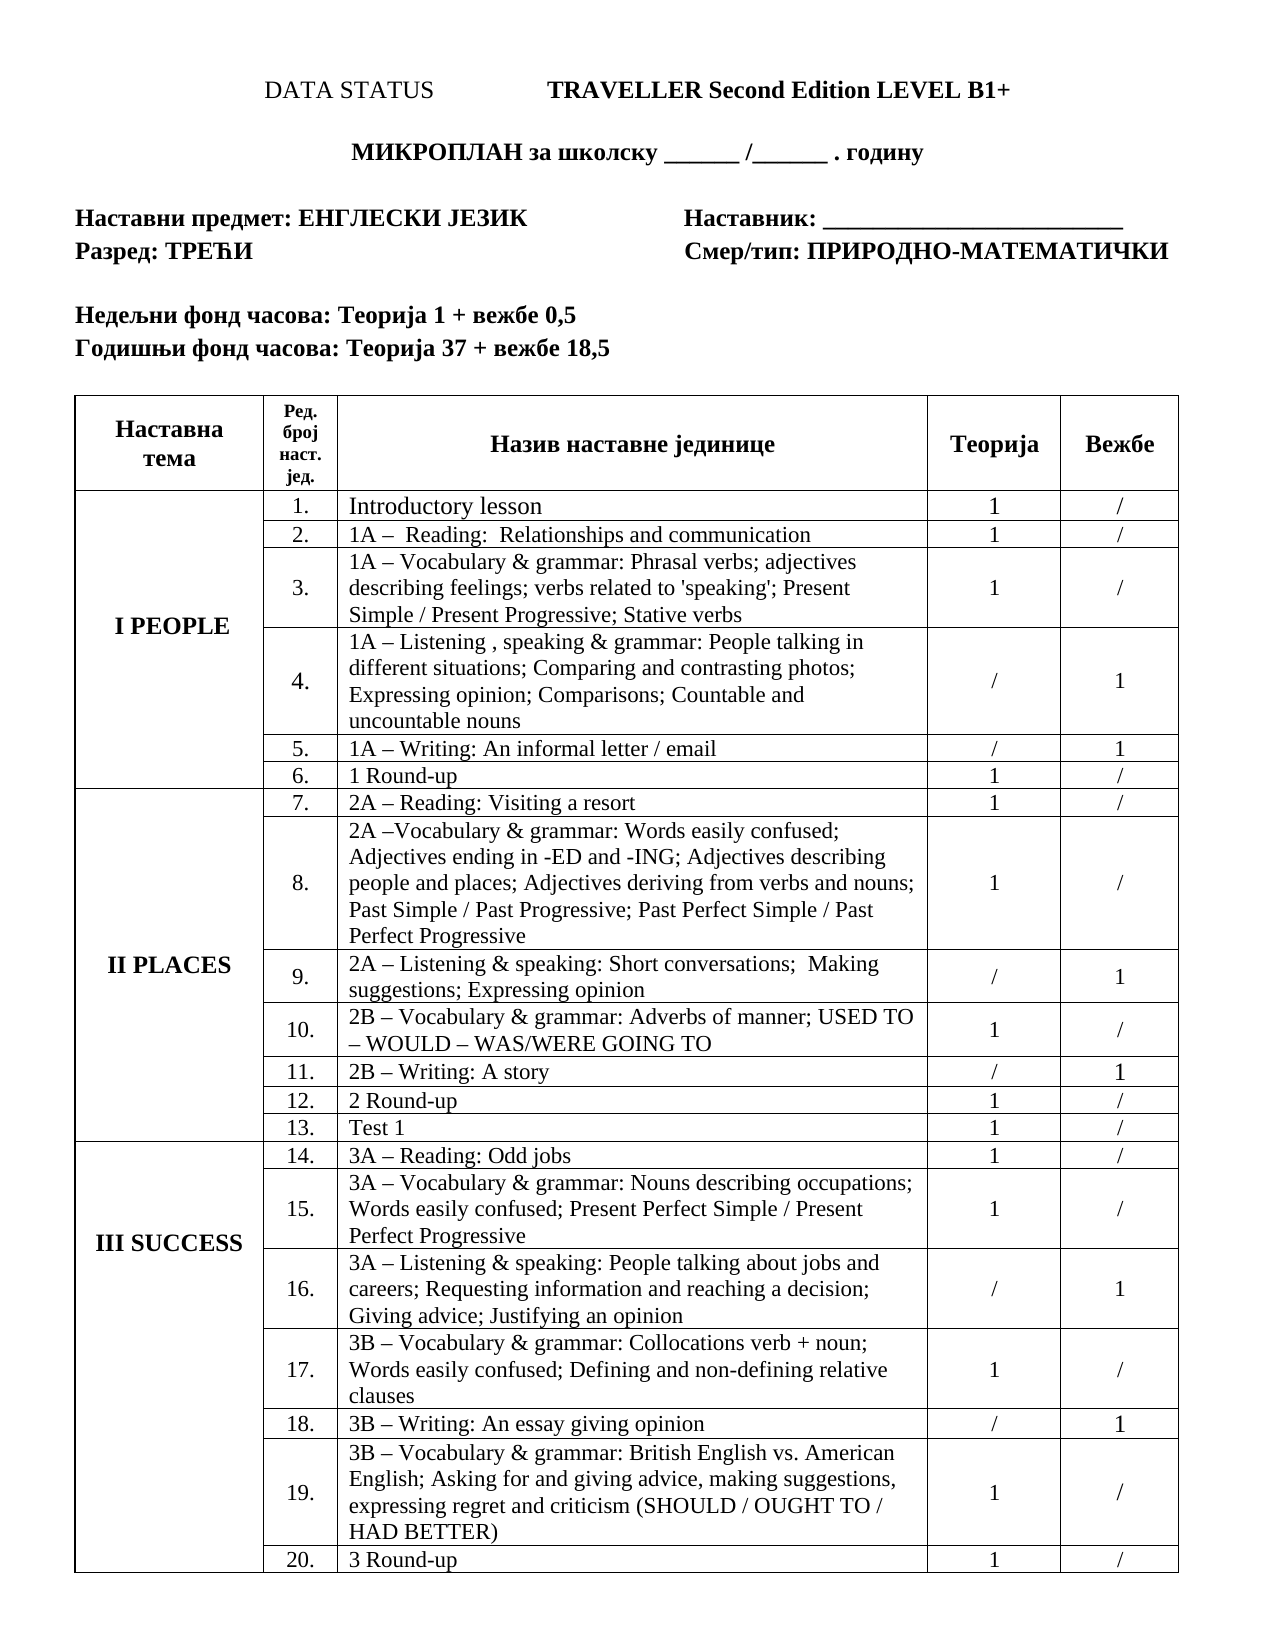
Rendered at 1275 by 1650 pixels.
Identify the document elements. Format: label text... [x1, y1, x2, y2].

table_cell 1 [928, 789, 1060, 816]
table_cell 18. [264, 1409, 337, 1438]
table_cell / [1061, 762, 1178, 788]
table_cell 2 Round-up [338, 1087, 927, 1113]
table_cell 19. [264, 1439, 337, 1544]
table_cell 4. [264, 628, 337, 733]
table_cell 1 [1061, 950, 1178, 1002]
table_cell 3A – Reading: Odd jobs [338, 1142, 927, 1168]
table_header Вежбе [1061, 396, 1178, 490]
table_cell 1 [928, 762, 1060, 788]
table_cell 5. [264, 735, 337, 761]
table_cell / [1061, 521, 1178, 547]
table_cell 1 [1061, 628, 1178, 733]
table_cell 1 [1061, 1409, 1178, 1438]
table_cell 8. [264, 817, 337, 948]
table_cell 9. [264, 950, 337, 1002]
table_cell 2B – Vocabulary & grammar: Adverbs of manner; USED TO – WOULD – WAS/WERE GOING TO [338, 1003, 927, 1056]
table_cell 17. [264, 1329, 337, 1408]
table_header Назив наставне јединице [338, 396, 927, 490]
table_cell 14. [264, 1142, 337, 1168]
table_cell / [1061, 1087, 1178, 1113]
text Наставни предмет: ЕНГЛЕСКИ ЈЕЗИК Наставник: ________________________ [75, 203, 1200, 232]
table_cell 13. [264, 1114, 337, 1141]
table_cell 3A – Listening & speaking: People talking about jobs and careers; Requesting information and reaching a decision; Giving advice; Justifying an opinion [338, 1249, 927, 1328]
text Разред: ТРЕЋИ Смер/тип: ПРИРОДНО-МАТЕМАТИЧКИ [75, 236, 1200, 264]
text Годишњи фонд часова: Теорија 37 + вежбе 18,5 [75, 333, 1200, 362]
table_cell 1 Round-up [338, 762, 927, 788]
table_cell 1 [928, 1087, 1060, 1113]
table_cell / [928, 1249, 1060, 1328]
table_cell 1 [928, 521, 1060, 547]
table_cell / [1061, 1169, 1178, 1248]
table_cell 1 [1061, 735, 1178, 761]
table_cell / [1061, 548, 1178, 627]
table_cell 20. [264, 1546, 337, 1572]
table_header Наставна тема [76, 396, 263, 490]
table_cell / [1061, 1114, 1178, 1141]
table_cell 2A –Vocabulary & grammar: Words easily confused; Adjectives ending in -ED and -ING; Adjectives describing people and places; Adjectives deriving from verbs and nouns; Past Simple / Past Progressive; Past Perfect Simple / Past Perfect Progressive [338, 817, 927, 948]
table_cell 3B – Vocabulary & grammar: British English vs. American English; Asking for and giving advice, making suggestions, expressing regret and criticism (SHOULD / OUGHT TO / HAD BETTER) [338, 1439, 927, 1544]
table_cell 3 Round-up [338, 1546, 927, 1572]
table_cell 10. [264, 1003, 337, 1056]
table_cell 1 [928, 817, 1060, 948]
table_cell 6. [264, 762, 337, 788]
table_cell 1A – Reading: Relationships and communication [338, 521, 927, 547]
table_cell / [928, 1057, 1060, 1086]
text МИКРОПЛАН за школску ______ /______ . годину [75, 137, 1200, 166]
table_cell 15. [264, 1169, 337, 1248]
table_header Теорија [928, 396, 1060, 490]
table_cell 16. [264, 1249, 337, 1328]
table_cell II PLACES [76, 789, 263, 1141]
table_cell / [1061, 1142, 1178, 1168]
table_cell 2A – Reading: Visiting a resort [338, 789, 927, 816]
table_cell 1. [264, 491, 337, 519]
table_cell / [928, 1409, 1060, 1438]
table_cell / [1061, 491, 1178, 519]
table_cell / [1061, 789, 1178, 816]
table_cell 1 [1061, 1249, 1178, 1328]
table_cell 1 [928, 1114, 1060, 1141]
table_cell III SUCCESS [76, 1142, 263, 1572]
table_cell 2A – Listening & speaking: Short conversations; Making suggestions; Expressing opinion [338, 950, 927, 1002]
table_cell 12. [264, 1087, 337, 1113]
table_cell Test 1 [338, 1114, 927, 1141]
table_cell 3A – Vocabulary & grammar: Nouns describing occupations; Words easily confused; Present Perfect Simple / Present Perfect Progressive [338, 1169, 927, 1248]
table_cell Introductory lesson [338, 491, 927, 519]
table_cell / [1061, 1003, 1178, 1056]
table_cell 1 [928, 491, 1060, 519]
table_cell 2. [264, 521, 337, 547]
table_cell 1 [928, 1003, 1060, 1056]
table_cell / [928, 628, 1060, 733]
table_cell 1A – Vocabulary & grammar: Phrasal verbs; adjectives describing feelings; verbs related to 'speaking'; Present Simple / Present Progressive; Stative verbs [338, 548, 927, 627]
table_cell 3B – Vocabulary & grammar: Collocations verb + noun; Words easily confused; Defining and non-defining relative clauses [338, 1329, 927, 1408]
table_cell 1 [928, 1329, 1060, 1408]
table_cell / [928, 735, 1060, 761]
table_cell 1 [928, 1439, 1060, 1544]
table_cell 1 [928, 1169, 1060, 1248]
table_cell 1 [928, 1546, 1060, 1572]
table_cell 2B – Writing: A story [338, 1057, 927, 1086]
table_cell I PEOPLE [76, 491, 263, 788]
table_cell 1 [928, 548, 1060, 627]
table_cell 7. [264, 789, 337, 816]
table_cell / [1061, 1546, 1178, 1572]
text DATA STATUS TRAVELLER Second Edition LEVEL B1+ [75, 75, 1200, 104]
table_cell / [1061, 817, 1178, 948]
table_cell / [1061, 1329, 1178, 1408]
text Недељни фонд часова: Теорија 1 + вежбе 0,5 [75, 301, 1200, 329]
table_cell 1A – Writing: An informal letter / email [338, 735, 927, 761]
table_cell 1A – Listening , speaking & grammar: People talking in different situations; Comparing and contrasting photos; Expressing opinion; Comparisons; Countable and uncountable nouns [338, 628, 927, 733]
table_header Ред. број наст. јед. [264, 396, 337, 490]
table_cell 11. [264, 1057, 337, 1086]
table_cell 3B – Writing: An essay giving opinion [338, 1409, 927, 1438]
table_cell / [928, 950, 1060, 1002]
table_cell 3. [264, 548, 337, 627]
table_cell 1 [928, 1142, 1060, 1168]
table_cell / [1061, 1439, 1178, 1544]
table_cell 1 [1061, 1057, 1178, 1086]
